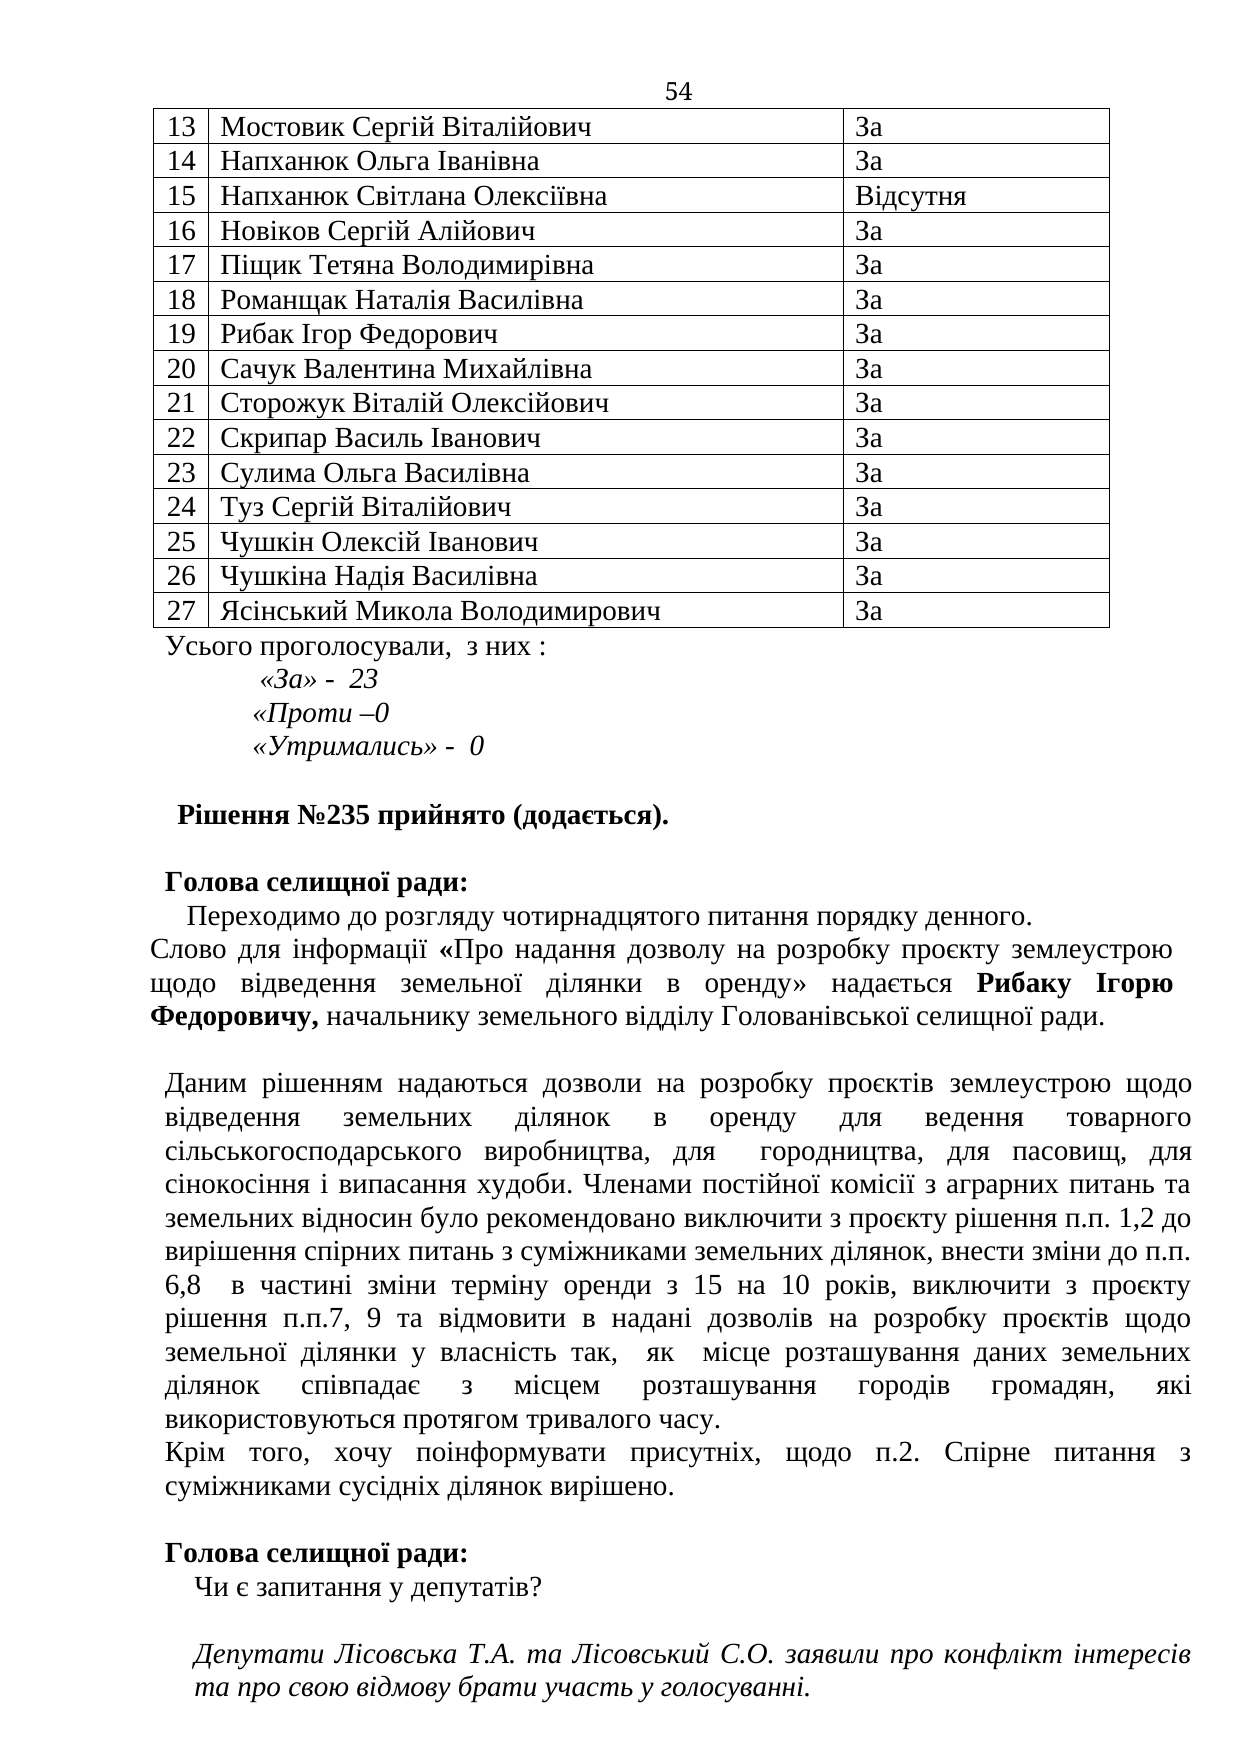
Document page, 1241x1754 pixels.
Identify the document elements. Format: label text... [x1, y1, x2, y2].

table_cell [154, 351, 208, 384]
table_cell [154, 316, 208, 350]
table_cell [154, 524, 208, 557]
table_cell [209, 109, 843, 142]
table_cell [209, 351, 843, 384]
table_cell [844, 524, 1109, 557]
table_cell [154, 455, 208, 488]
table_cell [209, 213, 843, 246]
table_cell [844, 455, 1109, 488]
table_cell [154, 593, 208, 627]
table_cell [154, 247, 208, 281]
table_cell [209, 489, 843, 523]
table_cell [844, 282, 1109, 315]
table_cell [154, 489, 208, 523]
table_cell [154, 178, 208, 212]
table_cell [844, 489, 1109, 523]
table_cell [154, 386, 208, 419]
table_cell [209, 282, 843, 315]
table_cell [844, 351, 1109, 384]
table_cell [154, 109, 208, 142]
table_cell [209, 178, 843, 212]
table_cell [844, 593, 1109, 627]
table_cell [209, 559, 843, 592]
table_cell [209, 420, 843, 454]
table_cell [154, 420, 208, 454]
text Усього проголосували, з них : [164, 628, 1192, 661]
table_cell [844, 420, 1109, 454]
text Чи є запитання у депутатів? [194, 1569, 1192, 1602]
text Слово для інформації «Про надання дозволу на розробку проєкту землеустрою щодо відведення земельної ділянки в оренду» надається Рибаку Ігорю Федоровичу, начальнику земельного відділу Голованівської селищної ради. [150, 931, 1173, 1032]
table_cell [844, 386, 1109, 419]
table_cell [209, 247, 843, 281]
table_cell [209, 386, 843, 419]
text Депутати Лісовська Т.А. та Лісовський С.О. заявили про конфлікт інтересів та про свою відмову брати участь у голосуванні. [194, 1636, 1192, 1703]
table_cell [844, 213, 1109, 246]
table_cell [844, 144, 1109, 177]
text Голова селищної ради: [164, 864, 1182, 898]
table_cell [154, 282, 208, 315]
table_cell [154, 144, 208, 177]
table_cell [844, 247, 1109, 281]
title Крім того, хочу поінформувати присутніх, щодо п.2. Спірне питання з суміжниками сусідніх ділянок вирішено. [164, 1434, 1192, 1502]
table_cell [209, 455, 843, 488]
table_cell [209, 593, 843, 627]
text «Проти –0 [252, 695, 1192, 728]
text «За» - 23 [252, 661, 1192, 695]
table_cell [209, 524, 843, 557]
text Переходимо до розгляду чотирнадцятого питання порядку денного. [164, 898, 1192, 931]
subtitle Рішення №235 прийнято (додається). [177, 797, 1192, 831]
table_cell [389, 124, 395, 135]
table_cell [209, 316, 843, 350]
text Голова селищної ради: [164, 1535, 1182, 1569]
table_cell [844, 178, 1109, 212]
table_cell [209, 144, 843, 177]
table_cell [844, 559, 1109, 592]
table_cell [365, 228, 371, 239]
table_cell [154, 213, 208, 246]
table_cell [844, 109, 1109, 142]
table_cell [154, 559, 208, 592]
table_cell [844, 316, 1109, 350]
text «Утримались» - 0 [252, 728, 1192, 762]
title Даним рішенням надаються дозволи на розробку проєктів землеустрою щодо відведення земельних ділянок в оренду для ведення товарного сільськогосподарського виробництва, для городництва, для пасовищ, для сінокосіння і випасання худоби. Членами постійної комісії з аграрних питань та земельних відносин було рекомендовано виключити з проєкту рішення п.п. 1,2 до вирішення спірних питань з суміжниками земельних ділянок, внести зміни до п.п. 6,8 в частині зміни терміну оренди з 15 на 10 років, виключити з проєкту рішення п.п.7, 9 та відмовити в надані дозволів на розробку проєктів щодо земельної ділянки у власність так, як місце розташування даних земельних ділянок співпадає з місцем розташування городів громадян, які використовуються протягом тривалого часу. [164, 1066, 1192, 1434]
